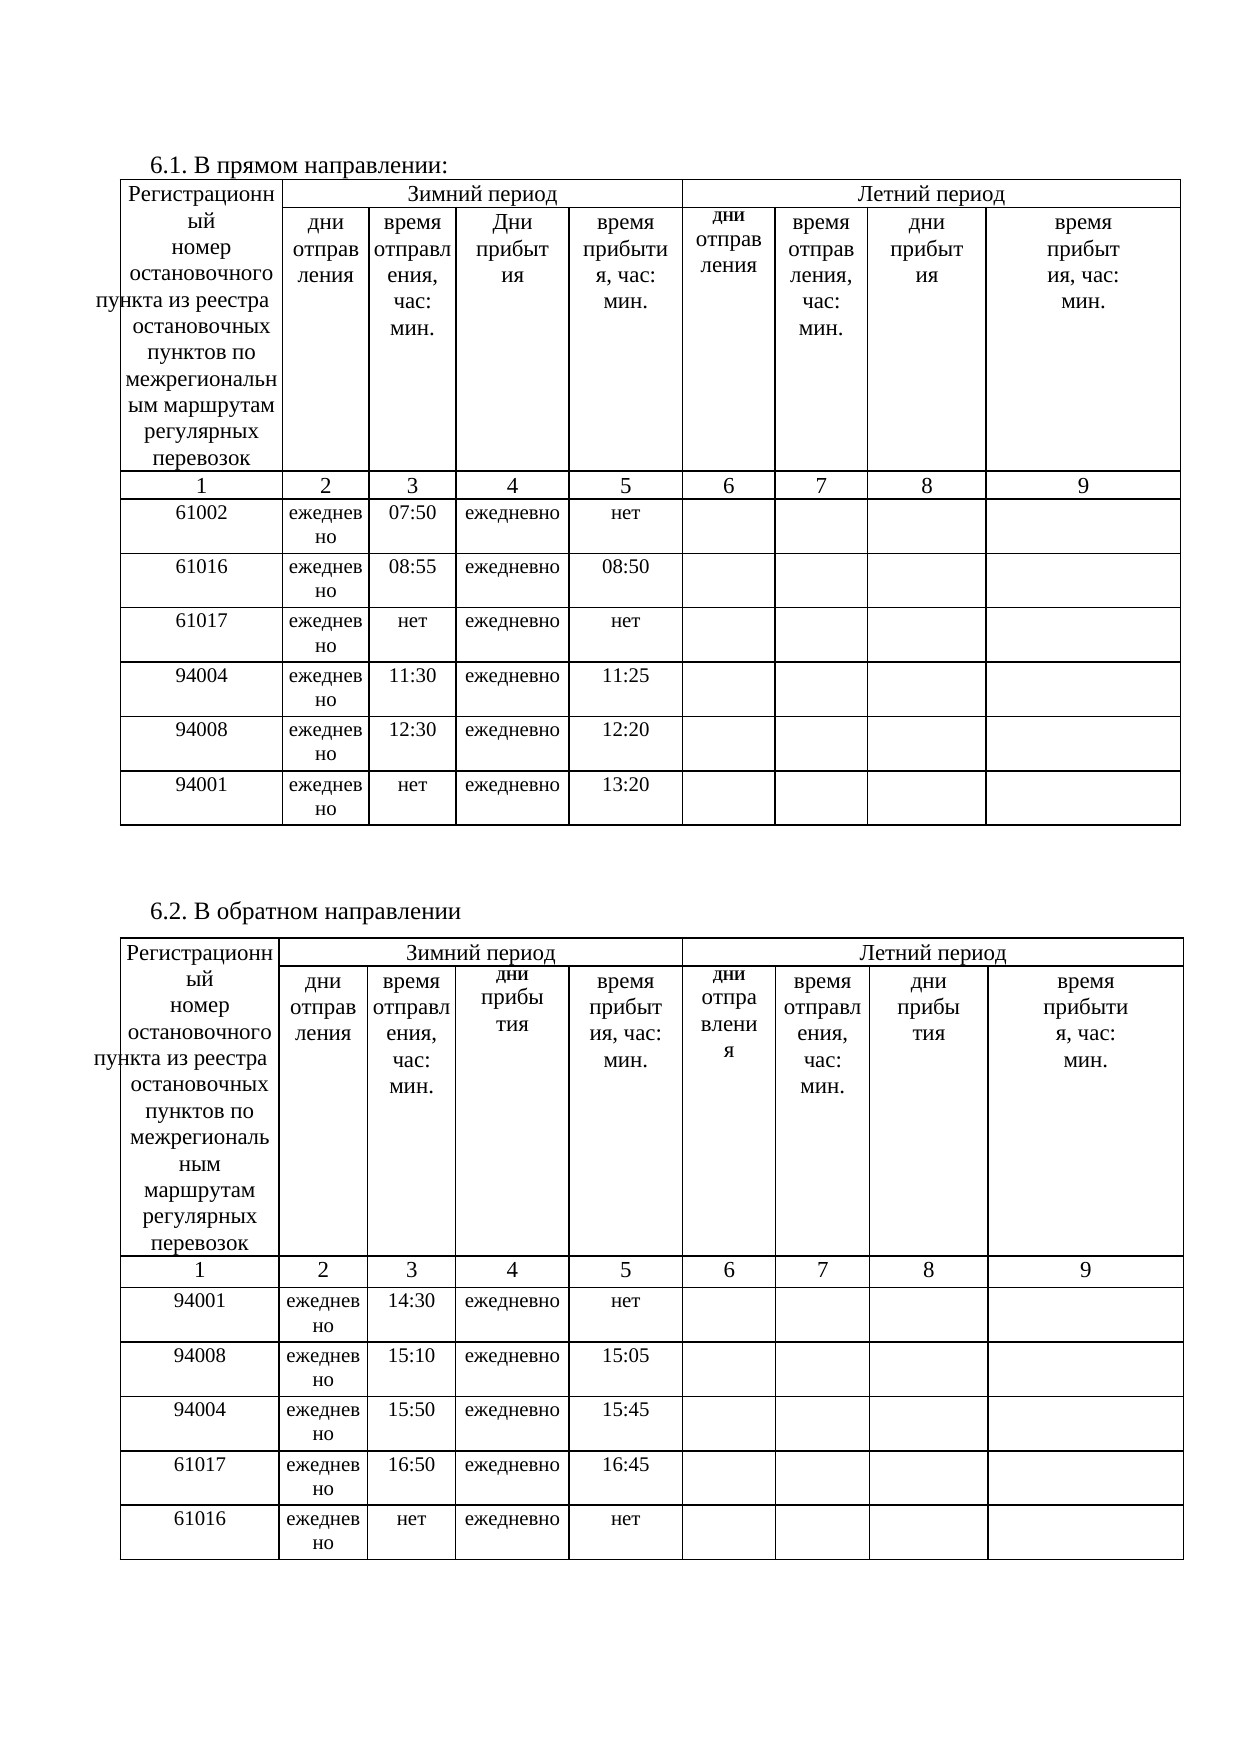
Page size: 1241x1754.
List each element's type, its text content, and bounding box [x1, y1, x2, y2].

table_cell [776, 554, 867, 607]
table_cell 14:30 [368, 1288, 455, 1341]
table_cell [989, 1506, 1183, 1559]
table_cell 8 [870, 1257, 987, 1287]
table_cell ежедневно [280, 1343, 367, 1396]
table_cell 61017 [121, 1452, 278, 1504]
table_cell [683, 663, 774, 716]
table_cell ежедневно [456, 1397, 568, 1450]
table_cell ежедневно [457, 500, 568, 552]
table_cell ежедневно [280, 1452, 367, 1504]
table_cell время отправл ения, час: мин. [370, 208, 455, 470]
table_cell 61017 [121, 608, 282, 661]
table_cell 15:45 [570, 1397, 682, 1450]
table_cell нет [370, 772, 455, 824]
table_cell 5 [570, 1257, 682, 1287]
table_cell ежедневно [283, 717, 368, 770]
text 6.2. В обратном направлении [150, 896, 1090, 925]
table_cell [776, 1288, 869, 1341]
table_cell ежедневно [280, 1506, 367, 1559]
table_cell ежедневно [283, 608, 368, 661]
table_header Зимний период [283, 180, 682, 207]
table_cell ежедневно [456, 1452, 568, 1504]
table_cell ежедневно [456, 1506, 568, 1559]
table_cell 07:50 [370, 500, 455, 552]
table_cell ежедневно [280, 1288, 367, 1341]
table_cell ежедневно [456, 1288, 568, 1341]
table_header Летний период [683, 180, 1180, 207]
table_cell 9 [989, 1257, 1183, 1287]
table_cell [776, 1452, 869, 1504]
table_cell 4 [456, 1257, 568, 1287]
table_cell время отправл ения, час: мин. [776, 967, 869, 1255]
table_cell 08:55 [370, 554, 455, 607]
text 6.1. В прямом направлении: [150, 150, 1090, 179]
table_cell [683, 1343, 775, 1396]
table_cell [868, 500, 985, 552]
table_cell 16:50 [368, 1452, 455, 1504]
table_cell ДНИ прибы тия [456, 967, 568, 1255]
table_cell 5 [570, 472, 682, 498]
table_cell 61016 [121, 554, 282, 607]
table_cell дни прибыт ия [868, 208, 985, 470]
table_cell ДНИ отправ ления [683, 208, 774, 470]
table_cell ежедневно [457, 608, 568, 661]
table_cell 11:25 [570, 663, 682, 716]
table_cell ежедневно [283, 663, 368, 716]
table_cell время прибыти я, час: мин. [570, 208, 682, 470]
table_cell [683, 1288, 775, 1341]
table_cell время прибыт ия, час: мин. [570, 967, 682, 1255]
table_cell 11:30 [370, 663, 455, 716]
table_cell 7 [776, 1257, 869, 1287]
table_cell нет [570, 500, 682, 552]
table_cell 12:30 [370, 717, 455, 770]
table_cell [987, 608, 1180, 661]
table_cell ежедневно [456, 1343, 568, 1396]
table_cell [776, 663, 867, 716]
table_cell [776, 1343, 869, 1396]
table_cell ежедневно [283, 500, 368, 552]
table_cell 4 [457, 472, 568, 498]
table_cell 94008 [121, 717, 282, 770]
table_header Регистрационный номер остановочного пункта из реестра остановочных пунктов по межрегиональным маршрутам регулярных перевозок [121, 180, 282, 470]
table_cell [776, 772, 867, 824]
table_cell время отправл ения, час: мин. [368, 967, 455, 1255]
table_cell [870, 1506, 987, 1559]
table_cell 7 [776, 472, 867, 498]
table_cell [868, 554, 985, 607]
table_cell нет [370, 608, 455, 661]
table_cell [989, 1397, 1183, 1450]
table_cell 94004 [121, 663, 282, 716]
table_cell 8 [868, 472, 985, 498]
table_cell [683, 1452, 775, 1504]
table_cell [870, 1452, 987, 1504]
table_cell дни отправ ления [283, 208, 368, 470]
table_cell [987, 500, 1180, 552]
table_cell 61002 [121, 500, 282, 552]
table_cell [683, 1397, 775, 1450]
table_cell ежедневно [457, 717, 568, 770]
table_cell ДНИ отпра влени я [683, 967, 775, 1255]
table_cell 3 [370, 472, 455, 498]
table_cell Дни прибыт ия [457, 208, 568, 470]
table_header Летний период [683, 939, 1183, 965]
table_cell [987, 554, 1180, 607]
table_cell 2 [280, 1257, 367, 1287]
table_cell [989, 1343, 1183, 1396]
table_cell нет [570, 608, 682, 661]
table_cell 16:45 [570, 1452, 682, 1504]
table_cell [987, 717, 1180, 770]
table_cell ежедневно [280, 1397, 367, 1450]
table_cell ежедневно [283, 554, 368, 607]
table_cell время прибыти я, час: мин. [989, 967, 1183, 1255]
table_cell нет [570, 1506, 682, 1559]
table_cell 15:05 [570, 1343, 682, 1396]
table_cell 1 [121, 472, 282, 498]
table_cell 9 [987, 472, 1180, 498]
table_cell [776, 1397, 869, 1450]
table_cell 1 [121, 1257, 278, 1287]
table_cell 6 [683, 472, 774, 498]
table_cell [683, 1506, 775, 1559]
table_header Регистрационный номер остановочного пункта из реестра остановочных пунктов по межрегиональным маршрутам регулярных перевозок [121, 939, 278, 1255]
table_cell 3 [368, 1257, 455, 1287]
table_cell 15:10 [368, 1343, 455, 1396]
table_cell [868, 608, 985, 661]
table_cell [870, 1397, 987, 1450]
table_cell [987, 663, 1180, 716]
table_cell [683, 772, 774, 824]
table_cell 13:20 [570, 772, 682, 824]
table_cell 61016 [121, 1506, 278, 1559]
table_cell 15:50 [368, 1397, 455, 1450]
table_cell [683, 717, 774, 770]
table_cell нет [570, 1288, 682, 1341]
table_cell [870, 1343, 987, 1396]
table_cell [868, 663, 985, 716]
table_cell [868, 772, 985, 824]
table_cell [868, 717, 985, 770]
table_cell [870, 1288, 987, 1341]
table_cell [776, 1506, 869, 1559]
table_header Зимний период [280, 939, 682, 965]
table_cell 94008 [121, 1343, 278, 1396]
table_cell время отправ ления, час: мин. [776, 208, 867, 470]
table_cell [989, 1452, 1183, 1504]
table_cell [987, 772, 1180, 824]
table_cell [683, 554, 774, 607]
table_cell 6 [683, 1257, 775, 1287]
table_cell ежедневно [283, 772, 368, 824]
table_cell 94001 [121, 772, 282, 824]
table_cell дни отправ ления [280, 967, 367, 1255]
table_cell [683, 608, 774, 661]
table_cell ежедневно [457, 554, 568, 607]
table_cell дни прибы тия [870, 967, 987, 1255]
table_cell [989, 1288, 1183, 1341]
table_cell время прибыт ия, час: мин. [987, 208, 1180, 470]
table_cell [776, 717, 867, 770]
table_cell ежедневно [457, 663, 568, 716]
table_cell [776, 608, 867, 661]
table_cell 2 [283, 472, 368, 498]
table_cell 94004 [121, 1397, 278, 1450]
table_cell нет [368, 1506, 455, 1559]
table_cell 12:20 [570, 717, 682, 770]
table_cell [776, 500, 867, 552]
table_cell [683, 500, 774, 552]
table_cell 08:50 [570, 554, 682, 607]
table_cell 94001 [121, 1288, 278, 1341]
table_cell ежедневно [457, 772, 568, 824]
